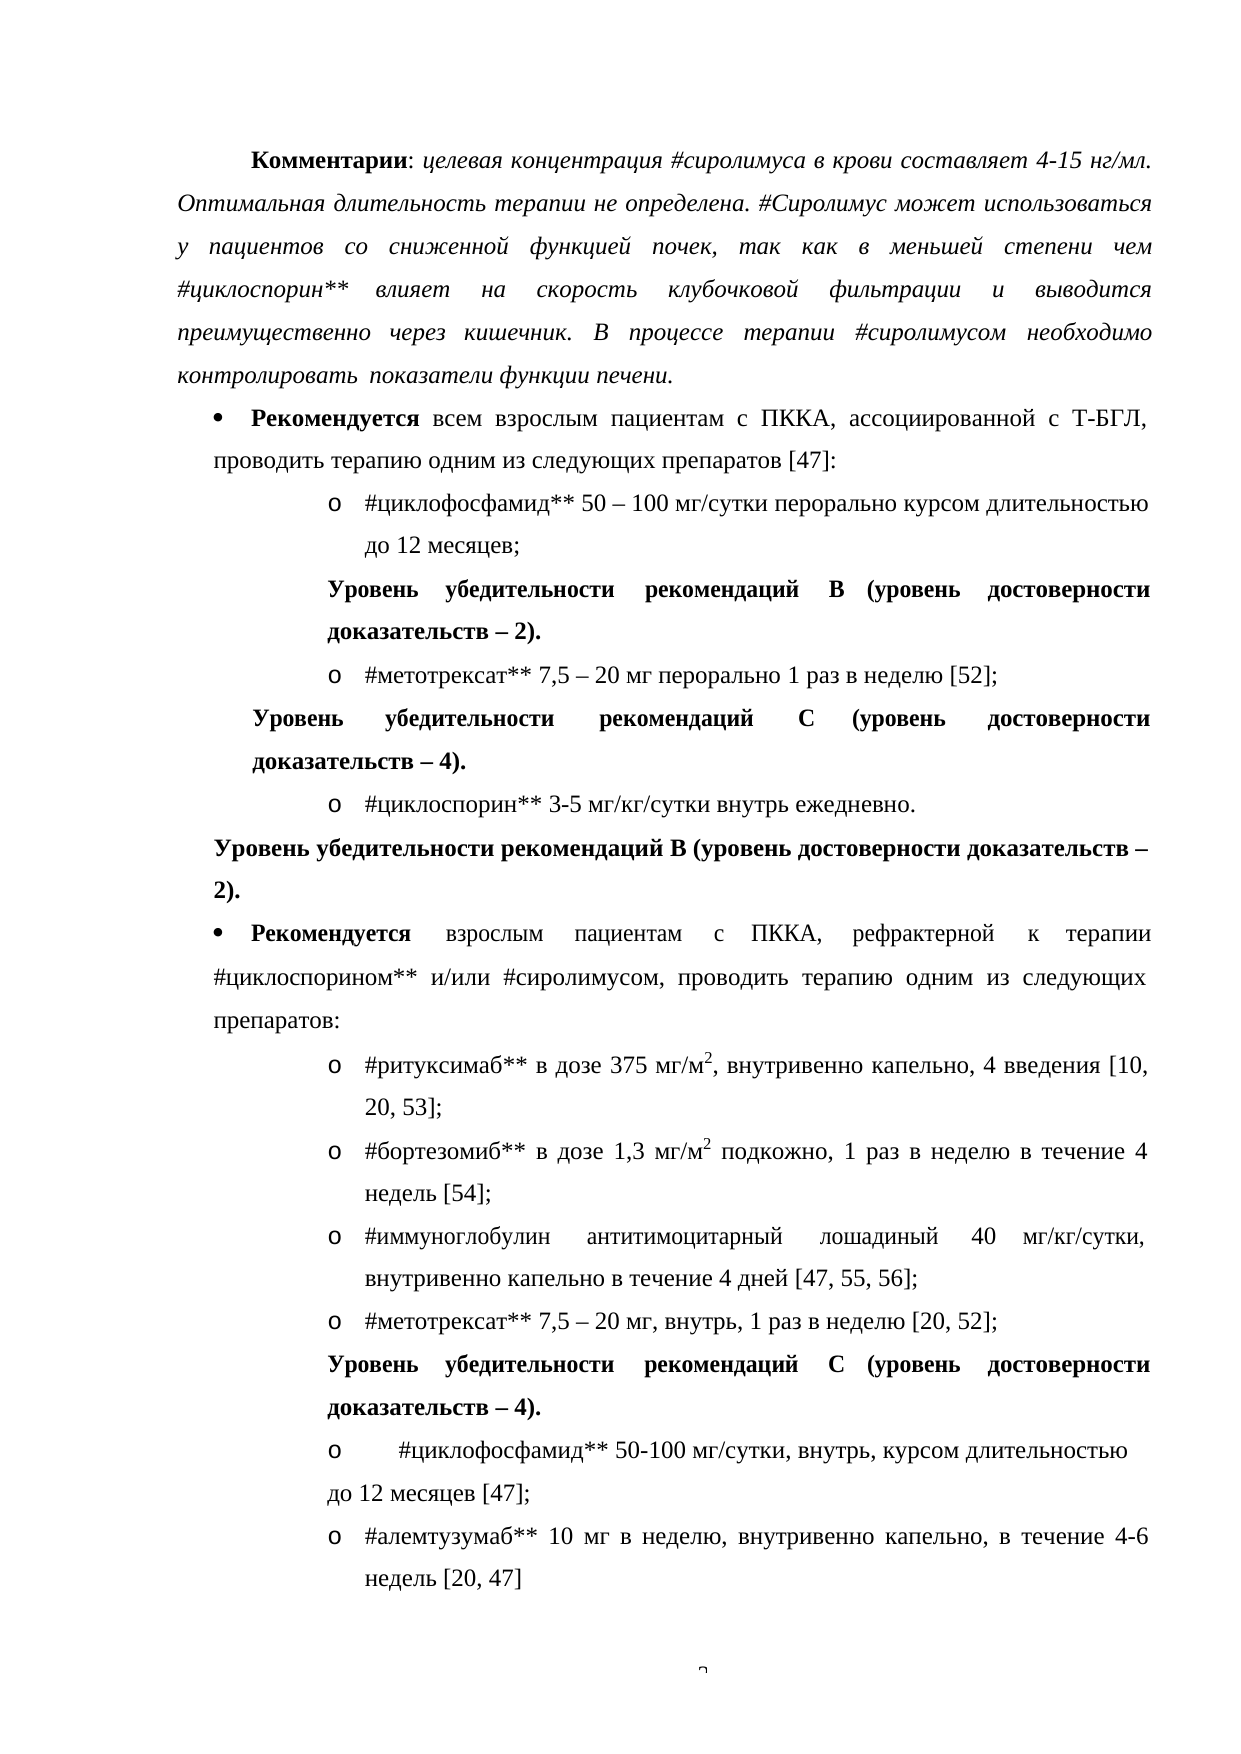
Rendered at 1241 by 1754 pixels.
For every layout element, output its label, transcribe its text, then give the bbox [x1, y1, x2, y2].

subtitle Уровень убедительности рекомендаций B (уровень достоверности доказательств – 2). [213, 833, 1152, 904]
list #ритуксимаб** в дозе 375 мг/м2, внутривенно капельно, 4 введения [10, 20, 53]; [327, 1048, 1152, 1120]
list #алемтузумаб** 10 мг в неделю, внутривенно капельно, в течение 4-6 недель [20, 47] [327, 1521, 1152, 1592]
text Комментарии: целевая концентрация #сиролимуса в крови составляет 4-15 нг/мл. Оптимальная длительность терапии не определена. #Сиролимус может использоваться у пациентов со сниженной функцией почек, так как в меньшей степени чем #циклоспорин** влияет на скорость клубочковой фильтрации и выводится преимущественно через кишечник. В процессе терапии #сиролимусом необходимо контролировать показатели функции печени. [177, 146, 1152, 388]
list #метотрексат** 7,5 – 20 мг перорально 1 раз в неделю [52]; [327, 660, 1163, 691]
list #циклофосфамид** 50 – 100 мг/сутки перорально курсом длительностью до 12 месяцев; [327, 488, 1152, 559]
list #циклоспорин** 3-5 мг/кг/сутки внутрь ежедневно. [327, 789, 1163, 820]
subtitle Уровень убедительности рекомендаций С (уровень достоверности доказательств – 4). [252, 703, 1152, 775]
list #метотрексат** 7,5 – 20 мг, внутрь, 1 раз в неделю [20, 52]; [327, 1306, 1163, 1337]
list Рекомендуется всем взрослым пациентам с ПККА, ассоциированной с Т-БГЛ, проводить терапию одним из следующих препаратов [47]: [213, 403, 1152, 474]
subtitle Уровень убедительности рекомендаций С (уровень достоверности доказательств – 4). [327, 1349, 1152, 1421]
list Рекомендуется взрослым пациентам с ПККА, рефрактерной к терапии [213, 918, 1163, 947]
list #бортезомиб** в дозе 1,3 мг/м2 подкожно, 1 раз в неделю в течение 4 недель [54]; [327, 1134, 1152, 1206]
list #иммуноглобулин антитимоцитарный лошадиный 40 мг/кг/сутки, внутривенно капельно в течение 4 дней [47, 55, 56]; [327, 1221, 1152, 1292]
list #циклофосфамид** 50-100 мг/сутки, внутрь, курсом длительностью до 12 месяцев [47]; [327, 1436, 1152, 1506]
subtitle Уровень убедительности рекомендаций B (уровень достоверности доказательств – 2). [327, 574, 1152, 645]
text #циклоспорином** и/или #сиролимусом, проводить терапию одним из следующих препаратов: [213, 962, 1152, 1033]
